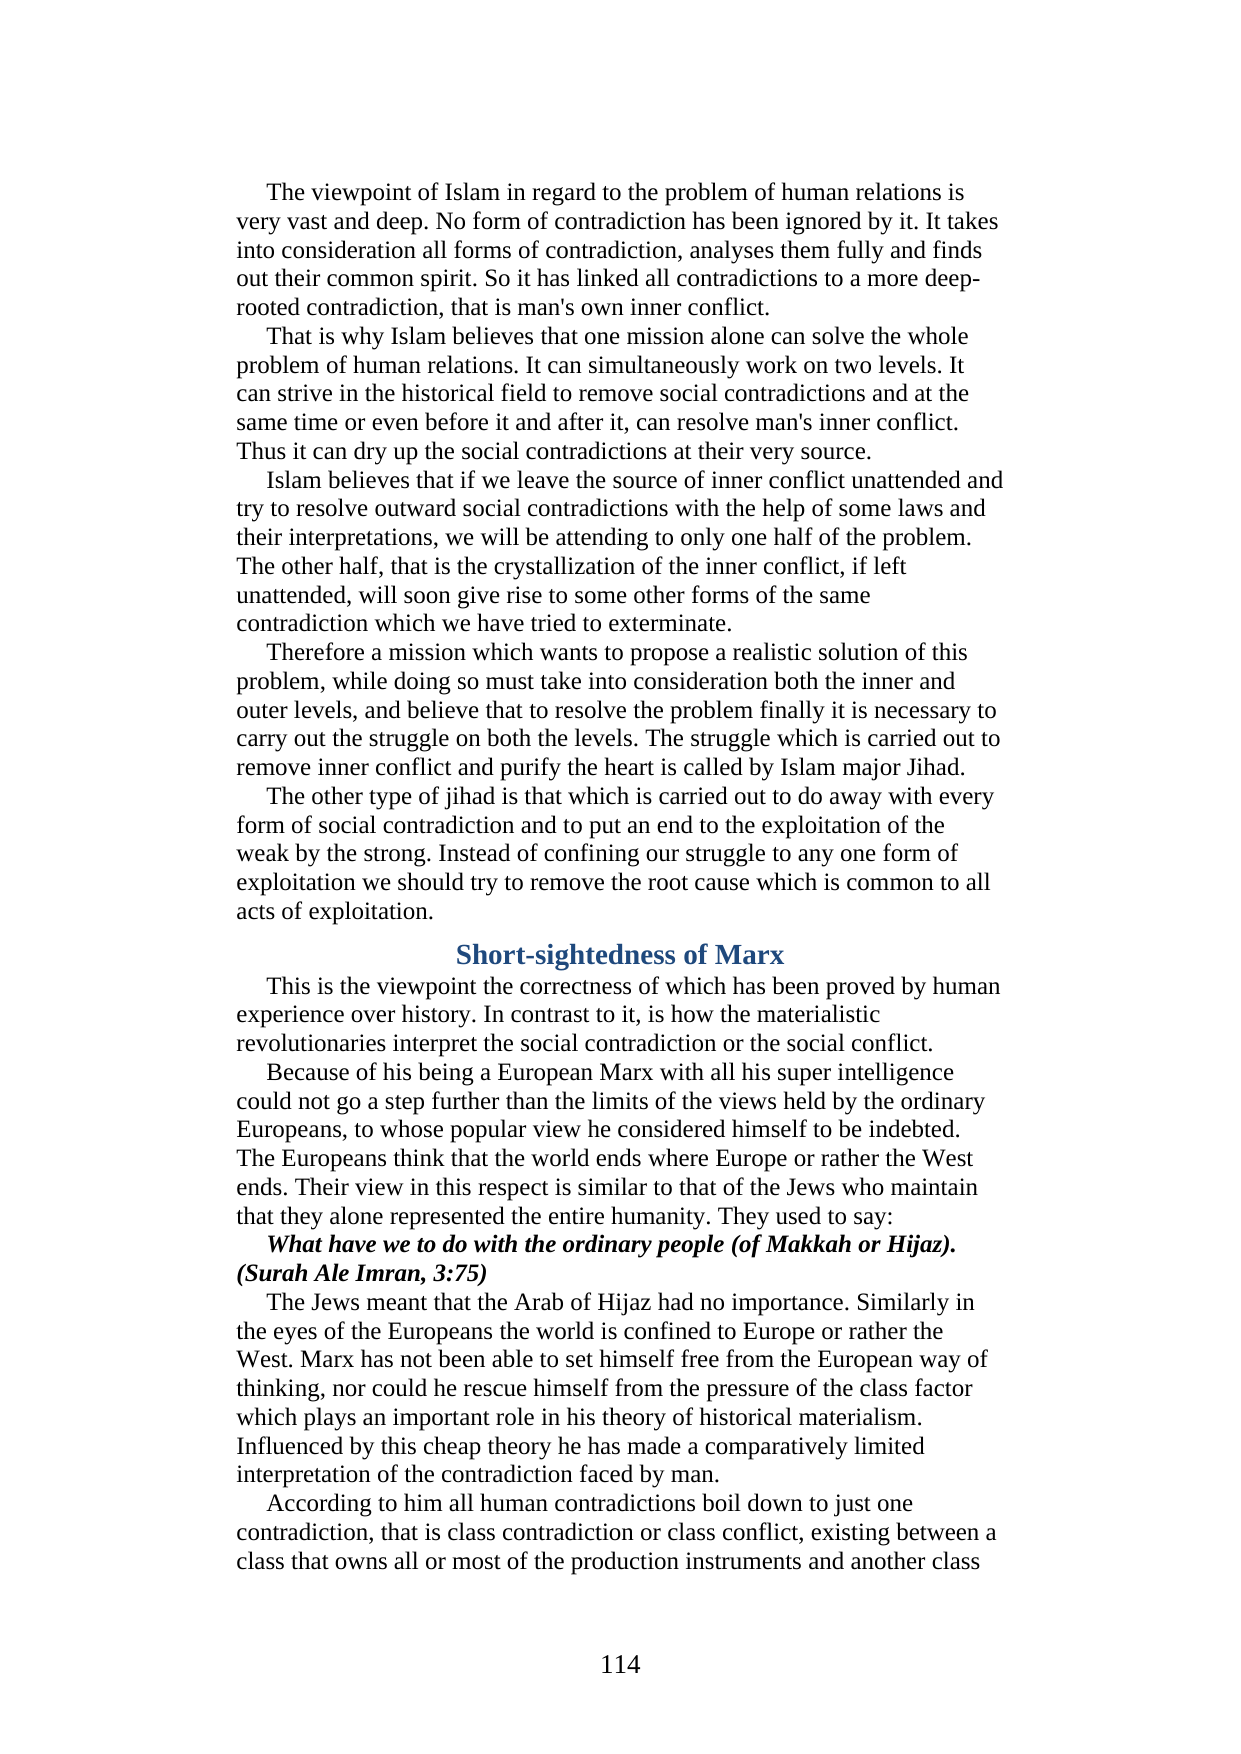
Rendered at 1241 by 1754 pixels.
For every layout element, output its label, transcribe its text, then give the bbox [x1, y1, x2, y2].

text Islam believes that if we leave the source of inner conflict unattended and try to resolve outward social contradictions with the help of some laws and their interpretations, we will be attending to only one half of the problem. The other half, that is the crystallization of the inner conflict, if left unattended, will soon give rise to some other forms of the same contradiction which we have tried to exterminate. [236, 465, 1004, 637]
text This is the viewpoint the correctness of which has been proved by human experience over history. In contrast to it, is how the materialistic revolutionaries interpret the social contradiction or the social conflict. [236, 971, 1004, 1057]
text The viewpoint of Islam in regard to the problem of human relations is very vast and deep. No form of contradiction has been ignored by it. It takes into consideration all forms of contradiction, analyses them fully and finds out their common spirit. So it has linked all contradictions to a more deep-rooted contradiction, that is man's own inner conflict. [236, 177, 1004, 321]
text Because of his being a European Marx with all his super intelligence could not go a step further than the limits of the views held by the ordinary Europeans, to whose popular view he considered himself to be indebted. The Europeans think that the world ends where Europe or rather the West ends. Their view in this respect is similar to that of the Jews who maintain that they alone represented the entire humanity. They used to say: [236, 1057, 1004, 1229]
text That is why Islam believes that one mission alone can solve the whole problem of human relations. It can simultaneously work on two levels. It can strive in the historical field to remove social contradictions and at the same time or even before it and after it, can resolve man's inner conflict. Thus it can dry up the social contradictions at their very source. [236, 321, 1004, 465]
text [236, 1488, 1004, 1574]
text The Jews meant that the Arab of Hijaz had no importance. Similarly in the eyes of the Europeans the world is confined to Europe or rather the West. Marx has not been able to set himself free from the European way of thinking, nor could he rescue himself from the pressure of the class factor which plays an important role in his theory of historical materialism. Influenced by this cheap theory he has made a comparatively limited interpretation of the contradiction faced by man. [236, 1287, 1004, 1488]
subtitle Short-sightedness of Marx [236, 937, 1004, 971]
text What have we to do with the ordinary people (of Makkah or Hijaz). (Surah Ale Imran, 3:75) [236, 1229, 1004, 1287]
text Therefore a mission which wants to propose a realistic solution of this problem, while doing so must take into consideration both the inner and outer levels, and believe that to resolve the problem finally it is necessary to carry out the struggle on both the levels. The struggle which is carried out to remove inner conflict and purify the heart is called by Islam major Jihad. [236, 637, 1004, 781]
text The other type of jihad is that which is carried out to do away with every form of social contradiction and to put an end to the exploitation of the weak by the strong. Instead of confining our struggle to any one form of exploitation we should try to remove the root cause which is common to all acts of exploitation. [236, 781, 1004, 925]
